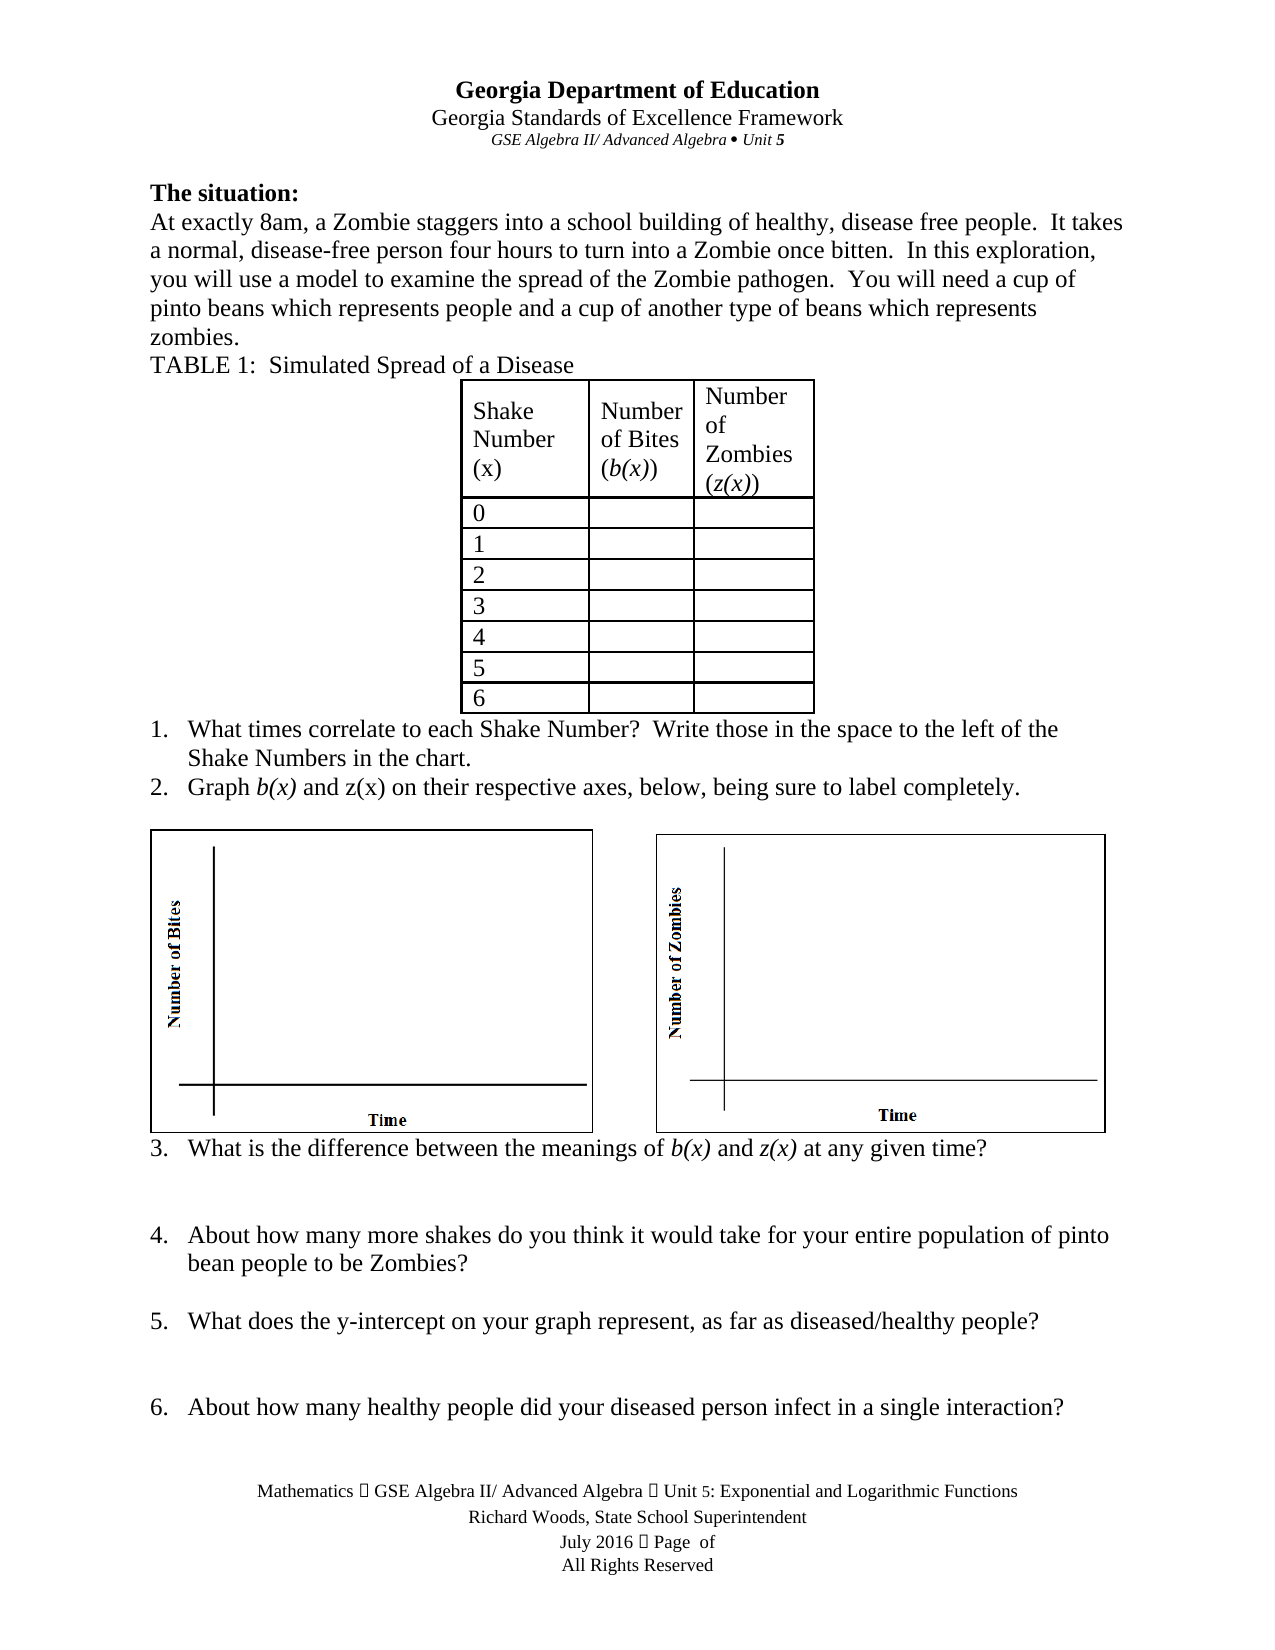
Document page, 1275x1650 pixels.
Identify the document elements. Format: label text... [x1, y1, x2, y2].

table_cell [695, 591, 813, 620]
table_cell [590, 499, 693, 527]
table_header Number of Zombies (z(x)) [695, 381, 813, 496]
picture [657, 835, 1104, 1132]
table_cell 1 [463, 529, 588, 558]
table_cell 0 [463, 499, 588, 527]
table_cell [695, 499, 813, 527]
text TABLE 1: Simulated Spread of a Disease [150, 351, 1125, 379]
text At exactly 8am, a Zombie staggers into a school building of healthy, disease free people. It takes a normal, disease-free person four hours to turn into a Zombie once bitten. In this exploration, you will use a model to examine the spread of the Zombie pathogen. You will need a cup of pinto beans which represents people and a cup of another type of beans which represents zombies. [150, 207, 1125, 351]
table_cell [590, 529, 693, 558]
text The situation: [150, 178, 1125, 207]
table_cell 6 [463, 684, 588, 712]
table_cell [695, 653, 813, 681]
table_cell 2 [463, 560, 588, 589]
picture [152, 831, 592, 1132]
list What is the difference between the meanings of b(x) and z(x) at any given time? [150, 1133, 1125, 1162]
table_cell [695, 529, 813, 558]
table_cell 4 [463, 622, 588, 651]
table_cell [590, 560, 693, 589]
table_cell 3 [463, 591, 588, 620]
list Graph b(x) and z(x) on their respective axes, below, being sure to label completely. [150, 772, 1125, 801]
list About how many more shakes do you think it would take for your entire population of pinto bean people to be Zombies? [150, 1220, 1125, 1277]
list What times correlate to each Shake Number? Write those in the space to the left of the Shake Numbers in the chart. [150, 714, 1125, 772]
table_header Number of Bites (b(x)) [590, 381, 693, 496]
table_cell [590, 653, 693, 681]
list About how many healthy people did your diseased person infect in a single interaction? [150, 1392, 1125, 1421]
table_cell [590, 591, 693, 620]
table_cell [590, 684, 693, 712]
table_header Shake Number (x) [463, 381, 588, 496]
table_cell [695, 560, 813, 589]
table_cell [590, 622, 693, 651]
table_cell [695, 684, 813, 712]
list What does the y-intercept on your graph represent, as far as diseased/healthy people? [150, 1306, 1125, 1335]
table_cell 5 [463, 653, 588, 681]
table_cell [695, 622, 813, 651]
